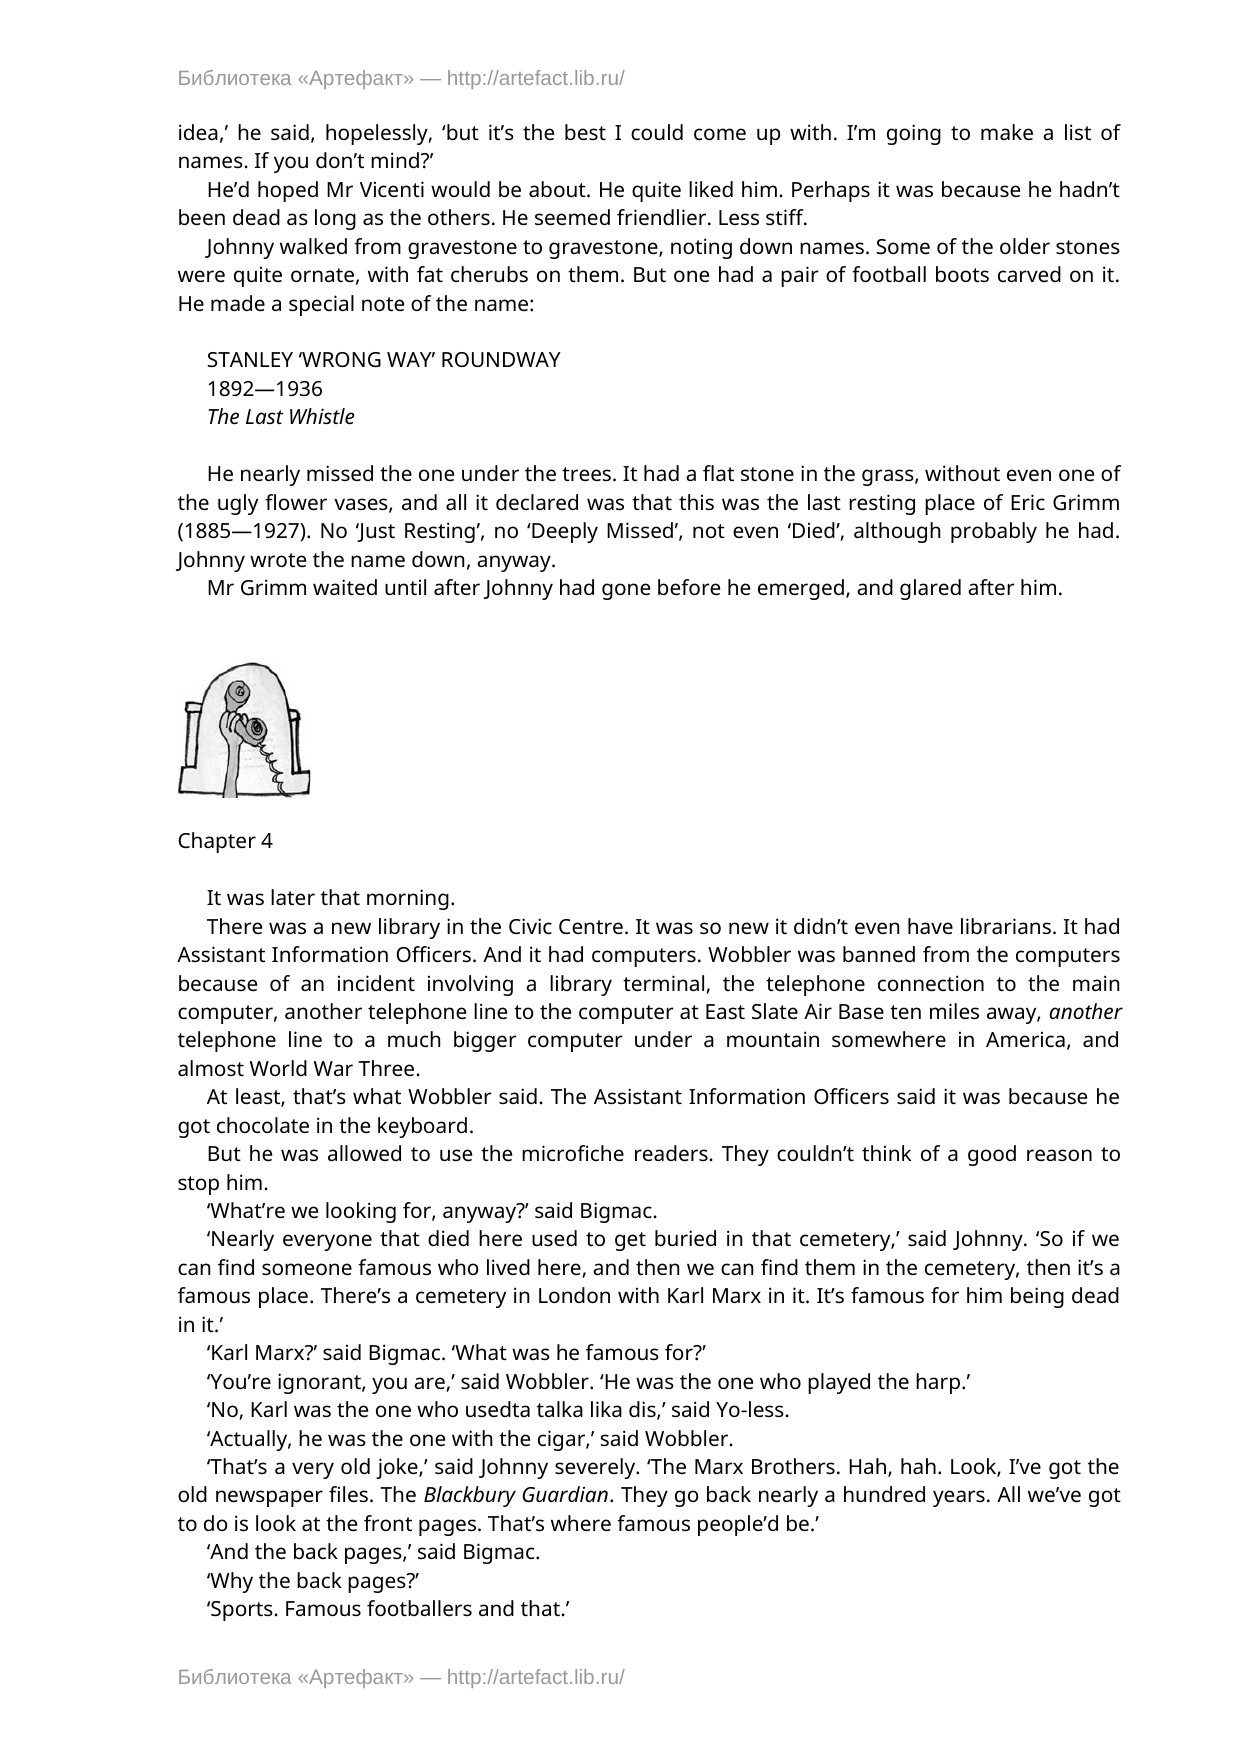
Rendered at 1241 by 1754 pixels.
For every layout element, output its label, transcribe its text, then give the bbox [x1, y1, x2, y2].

text Mr Grimm waited until after Johnny had gone before he emerged, and glared after him. [177, 573, 1122, 602]
text But he was allowed to use the microfiche readers. They couldn’t think of a good reason to stop him. [177, 1139, 1122, 1196]
text ‘Sports. Famous footballers and that.’ [177, 1594, 1122, 1623]
text ‘Karl Marx?’ said Bigmac. ‘What was he famous for?’ [177, 1338, 1122, 1367]
subtitle Chapter 4 [177, 826, 1122, 855]
text It was later that morning. [177, 883, 1122, 912]
text ‘And the back pages,’ said Bigmac. [177, 1537, 1122, 1566]
text ‘No, Karl was the one who usedta talka lika dis,’ said Yo-less. [177, 1395, 1122, 1424]
text ‘Nearly everyone that died here used to get buried in that cemetery,’ said Johnny. ‘So if we can find someone famous who lived here, and then we can find them in the cemetery, then it’s a famous place. There’s a cemetery in London with Karl Marx in it. It’s famous for him being dead in it.’ [177, 1224, 1122, 1338]
text At least, that’s what Wobbler said. The Assistant Information Officers said it was because he got chocolate in the keyboard. [177, 1082, 1122, 1139]
text There was a new library in the Civic Centre. It was so new it didn’t even have librarians. It had Assistant Information Officers. And it had computers. Wobbler was banned from the computers because of an incident involving a library terminal, the telephone connection to the main computer, another telephone line to the computer at East Slate Air Base ten miles away, another telephone line to a much bigger computer under a mountain somewhere in America, and almost World War Three. [177, 912, 1122, 1082]
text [177, 118, 1122, 175]
text ‘You’re ignorant, you are,’ said Wobbler. ‘He was the one who played the harp.’ [177, 1367, 1122, 1395]
text He nearly missed the one under the trees. It had a flat stone in the grass, without even one of the ugly flower vases, and all it declared was that this was the last resting place of Eric Grimm (1885—1927). No ‘Just Resting’, no ‘Deeply Missed’, not even ‘Died’, although probably he had. Johnny wrote the name down, anyway. [177, 459, 1122, 573]
text STANLEY ‘WRONG WAY’ ROUNDWAY [177, 346, 1122, 374]
text ‘What’re we looking for, anyway?’ said Bigmac. [177, 1196, 1122, 1224]
text ‘That’s a very old joke,’ said Johnny severely. ‘The Marx Brothers. Hah, hah. Look, I’ve got the old newspaper files. The Blackbury Guardian. They go back nearly a hundred years. All we’ve got to do is look at the front pages. That’s where famous people’d be.’ [177, 1452, 1122, 1537]
text He’d hoped Mr Vicenti would be about. He quite liked him. Perhaps it was because he hadn’t been dead as long as the others. He seemed friendlier. Less stiff. [177, 175, 1122, 232]
text ‘Actually, he was the one with the cigar,’ said Wobbler. [177, 1424, 1122, 1452]
text ‘Why the back pages?’ [177, 1566, 1122, 1594]
text The Last Whistle [177, 402, 1122, 431]
picture [177, 658, 311, 798]
text Johnny walked from gravestone to gravestone, noting down names. Some of the older stones were quite ornate, with fat cherubs on them. But one had a pair of football boots carved on it. He made a special note of the name: [177, 232, 1122, 317]
text 1892—1936 [177, 374, 1122, 402]
